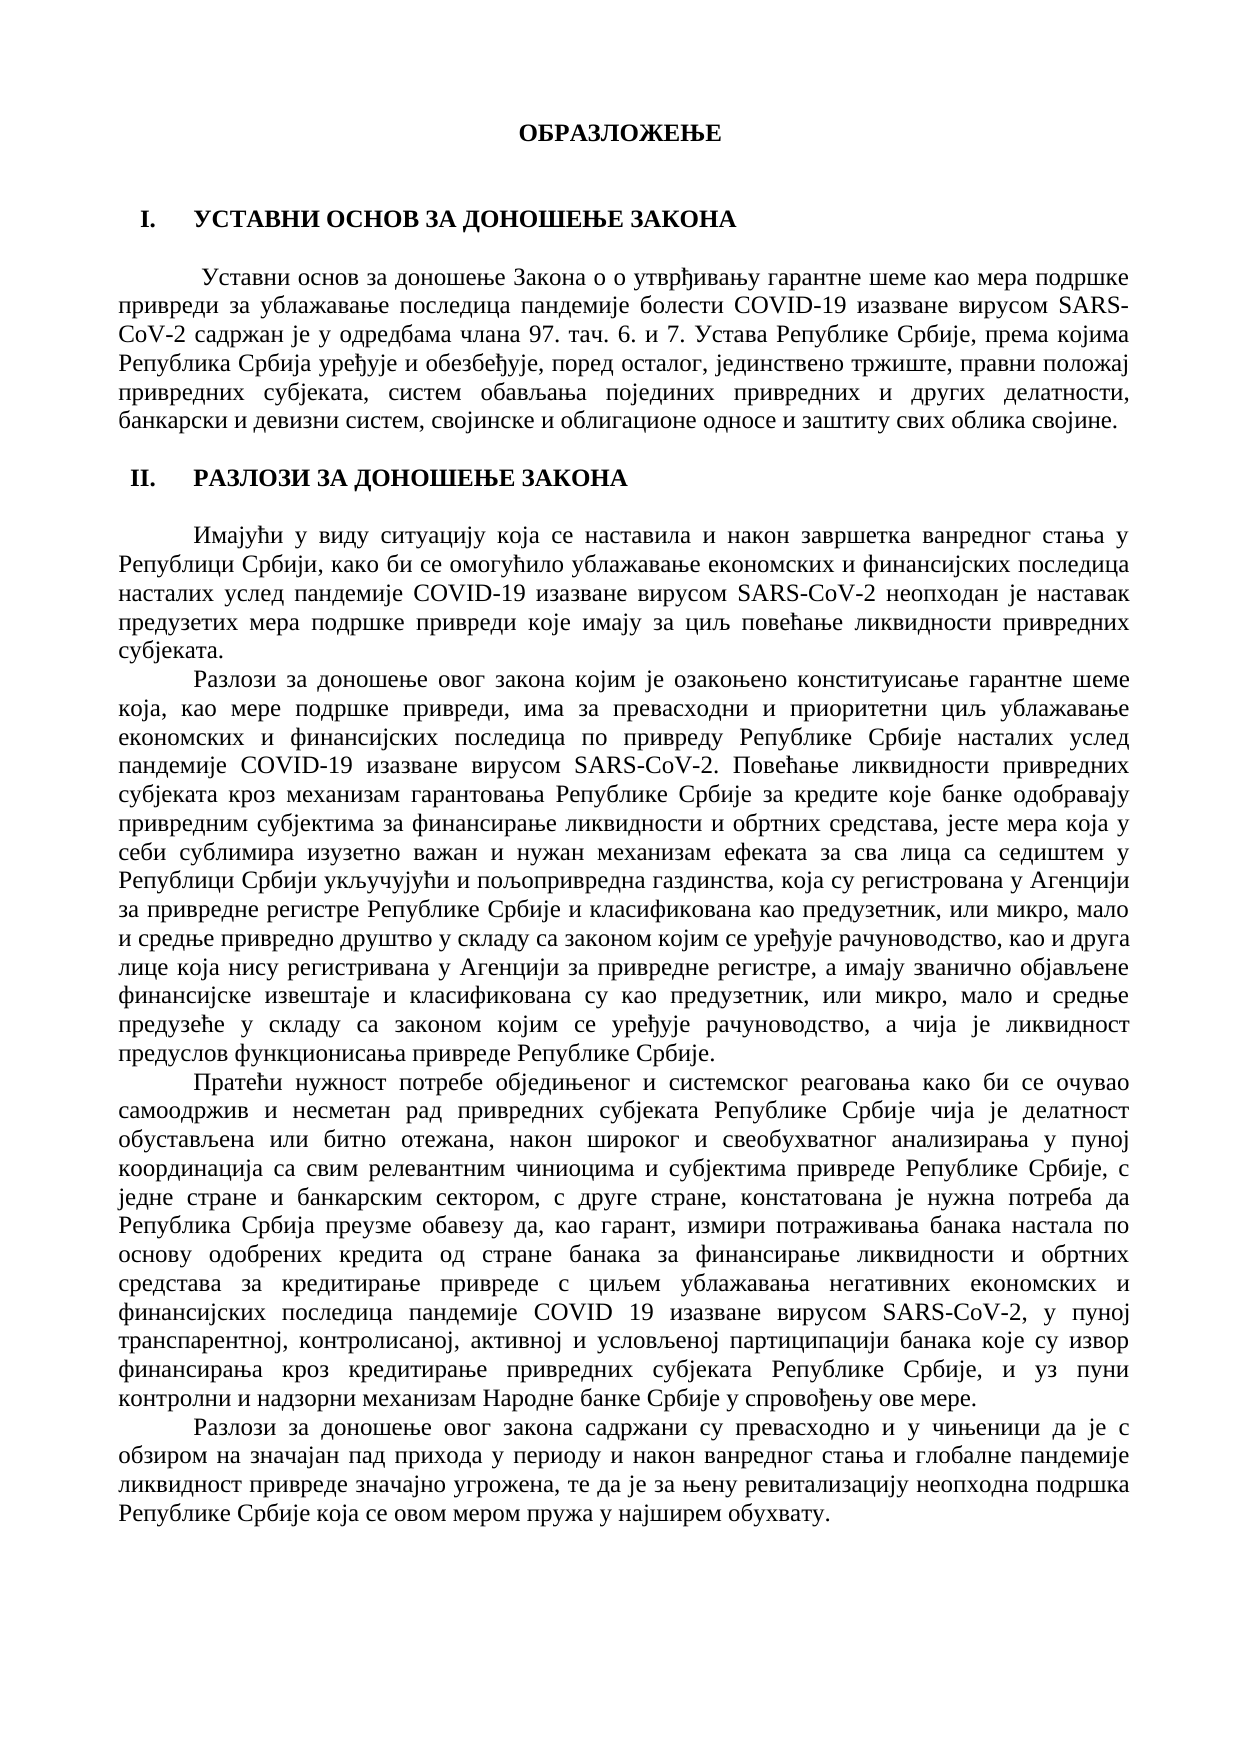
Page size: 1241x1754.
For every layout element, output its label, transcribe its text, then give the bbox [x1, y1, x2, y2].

text Уставни основ за доношење Закона о о утврђивању гарантне шеме као мера подршке привреди за ублажавање последица пандемије болести COVID-19 изазване вирусом SARS-CoV-2 садржан је у одредбама члана 97. тач. 6. и 7. Устава Републике Србије, према којима Република Србија уређује и обезбеђује, поред осталог, јединствено тржиште, правни положај привредних субјеката, систем обављања појединих привредних и других делатности, банкарски и девизни систем, својинске и облигационе односе и заштиту свих облика својине. [118, 262, 1131, 434]
list РАЗЛОЗИ ЗА ДОНОШЕЊЕ ЗАКОНА [156, 463, 1169, 492]
text Разлози за доношење овог закона садржани су превасходно и у чињеници да је с обзиром на значајан пад прихода у периоду и након ванредног стања и глобалне пандемије ликвидност привреде значајно угрожена, те да је за њену ревитализацију неопходна подршка Републике Србије која се овом мером пружа у најширем обухвату. [118, 1412, 1131, 1527]
text ОБРАЗЛОЖЕЊЕ [118, 118, 1122, 147]
list УСТАВНИ ОСНОВ ЗА ДОНОШЕЊЕ ЗАКОНА [156, 204, 1169, 233]
text Имајући у виду ситуацију која се наставила и након завршетка ванредног стања у Републици Србији, како би се омогућило ублажавање економских и финансијских последица насталих услед пандемије COVID-19 изазване вирусом SARS-CoV-2 неопходан је наставак предузетих мера подршке привреди које имају за циљ повећање ликвидности привредних субјеката. [118, 521, 1131, 664]
text Пратећи нужност потребе обједињеног и системског реаговања како би се очувао самоодржив и несметан рад привредних субјеката Републике Србије чија је делатност обустављена или битно отежана, након широког и свеобухватног анализирања у пуној координација са свим релевантним чиниоцима и субјектима привреде Републике Србије, с једне стране и банкарским сектором, с друге стране, констатована је нужна потреба да Република Србија преузме обавезу да, као гарант, измири потраживања банака настала по основу одобрених кредита од стране банака за финансирање ликвидности и обртних средстава за кредитирање привреде с циљем ублажавања негативних економских и финансијских последица пандемије COVID 19 изазване вирусом SARS-CоV-2, у пуној транспарентној, контролисаној, активној и условљеној партиципацији банака које су извор финансирања кроз кредитирање привредних субјеката Републике Србије, и уз пуни контролни и надзорни механизам Народне банке Србије у спровођењу ове мере. [118, 1067, 1131, 1412]
text Разлози за доношење овог закона којим је озакоњено конституисање гарантне шеме која, као мере подршке привреди, има за превасходни и приоритетни циљ ублажавање економских и финансијских последица по привреду Републике Србије насталих услед пандемије COVID-19 изазване вирусом SARS-CoV-2. Повећање ликвидности привредних субјеката кроз механизам гарантовања Републике Србије за кредите које банке одобравају привредним субјектима за финансирање ликвидности и обртних средстава, јесте мера која у себи сублимира изузетно важан и нужан механизам ефеката за сва лица са седиштем у Републици Србији укључујући и пољопривредна газдинства, која су регистрована у Агенцији за привредне регистре Републике Србије и класификована као предузетник, или микро, мало и средње привредно друштво у складу са законом којим се уређује рачуноводство, као и друга лице која нису регистривана у Агенцији за привредне регистре, а имају званично објављене финансијске извештаје и класификована су као предузетник, или микро, мало и средње предузеће у складу са законом којим се уређује рачуноводство, а чија је ликвидност предуслов функционисања привреде Републике Србије. [118, 664, 1131, 1067]
